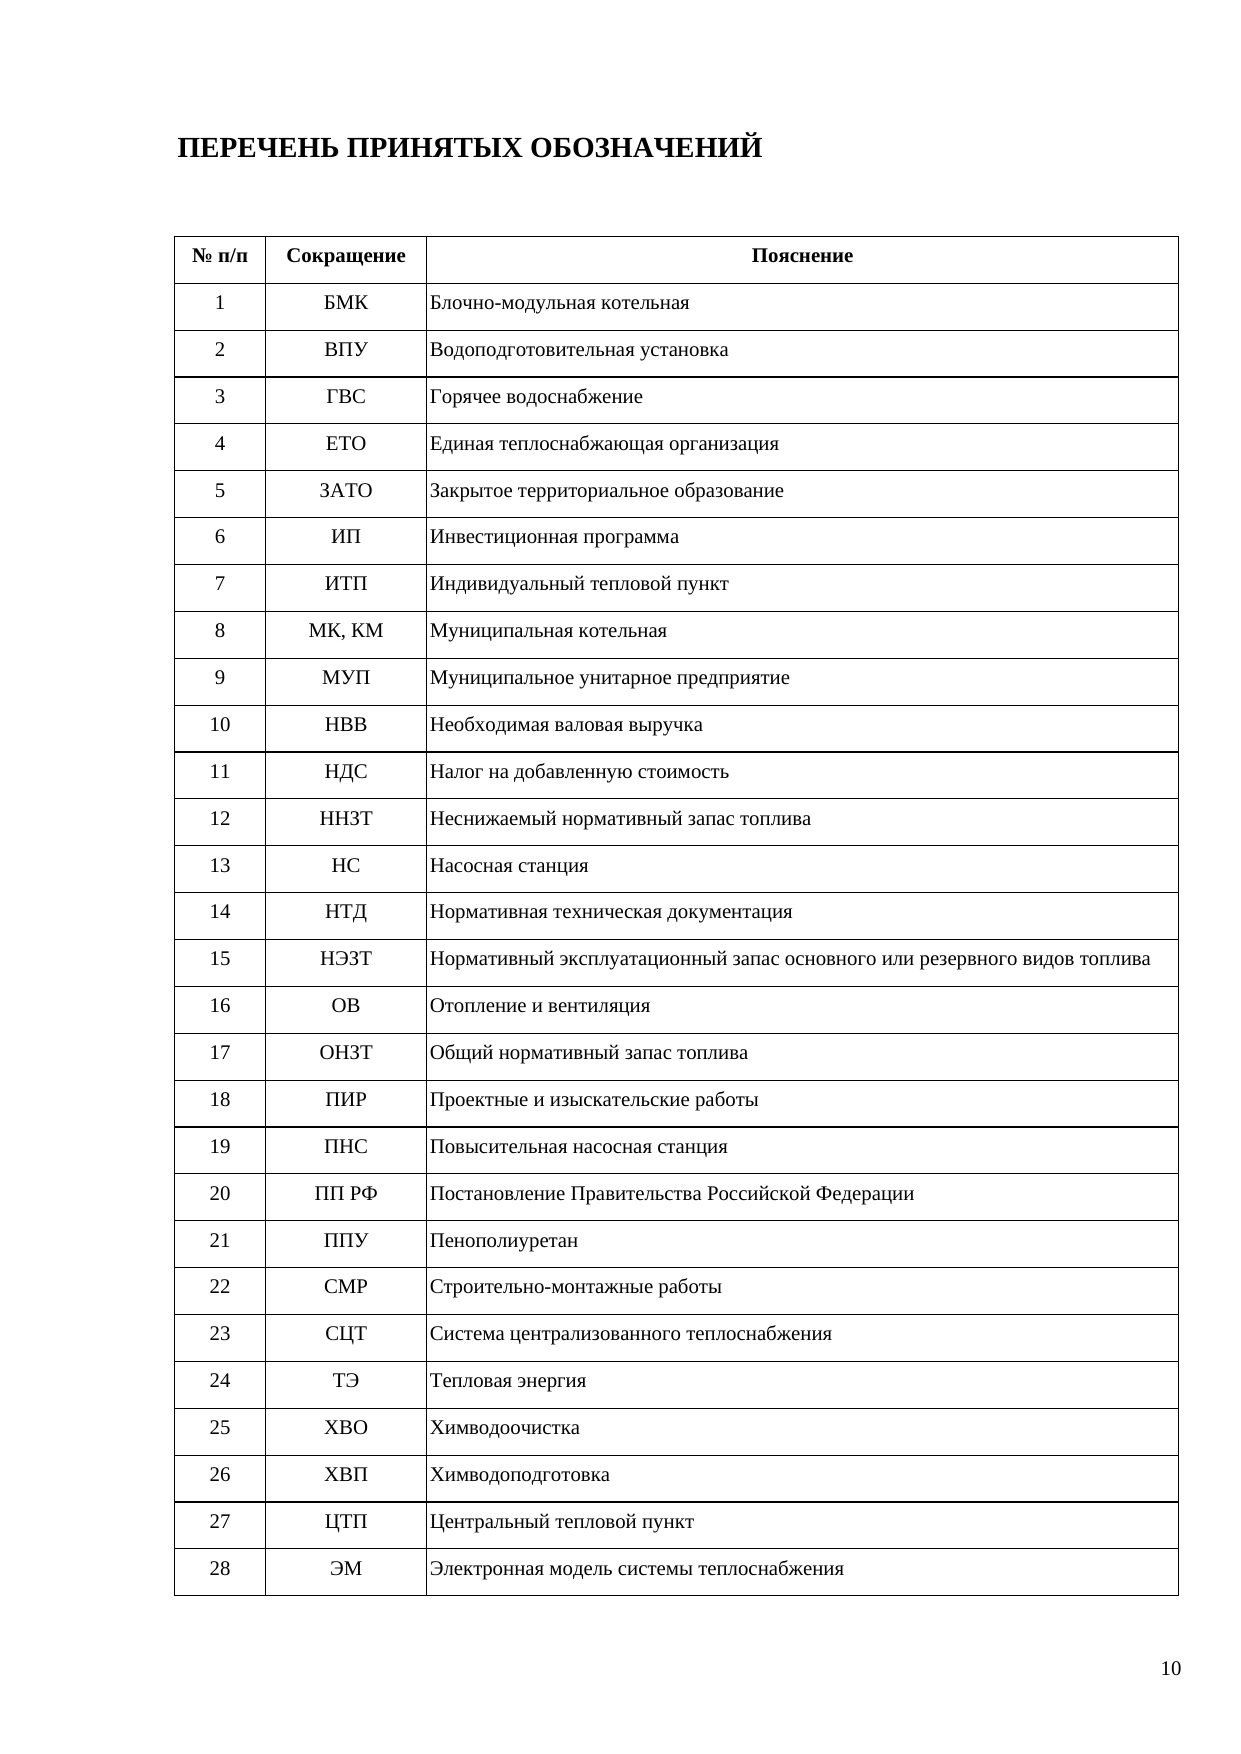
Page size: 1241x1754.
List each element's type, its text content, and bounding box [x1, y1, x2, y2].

table_cell Водоподготовительная установка [427, 331, 1178, 376]
table_cell ОВ [266, 987, 426, 1033]
table_cell 11 [175, 753, 265, 798]
table_cell Налог на добавленную стоимость [427, 753, 1178, 798]
table_cell Единая теплоснабжающая организация [427, 424, 1178, 470]
table_cell ПИР [266, 1081, 426, 1126]
table_cell 16 [175, 987, 265, 1033]
table_cell 2 [175, 331, 265, 376]
table_cell Инвестиционная программа [427, 518, 1178, 564]
table_cell ИП [266, 518, 426, 564]
table_cell 21 [175, 1221, 265, 1267]
table_cell Неснижаемый нормативный запас топлива [427, 799, 1178, 845]
table_cell НС [266, 846, 426, 892]
table_cell СМР [266, 1268, 426, 1314]
table_cell ВПУ [266, 331, 426, 376]
table_cell 26 [175, 1456, 265, 1501]
table_cell Строительно-монтажные работы [427, 1268, 1178, 1314]
table_cell Электронная модель системы теплоснабжения [427, 1549, 1178, 1595]
table_cell МУП [266, 659, 426, 704]
table_cell ПНС [266, 1128, 426, 1173]
table_cell Тепловая энергия [427, 1362, 1178, 1408]
subtitle Перечень принятых обозначений [177, 131, 1181, 164]
table_cell 18 [175, 1081, 265, 1126]
table_cell ЦТП [266, 1503, 426, 1548]
table_cell НВВ [266, 706, 426, 751]
table_cell ХВП [266, 1456, 426, 1501]
table_cell Центральный тепловой пункт [427, 1503, 1178, 1548]
table_cell ТЭ [266, 1362, 426, 1408]
table_cell 24 [175, 1362, 265, 1408]
table_header Пояснение [427, 237, 1178, 283]
table_cell НДС [266, 753, 426, 798]
table_cell Система централизованного теплоснабжения [427, 1315, 1178, 1361]
table_cell НТД [266, 893, 426, 939]
table_cell БМК [266, 284, 426, 329]
table_cell СЦТ [266, 1315, 426, 1361]
table_cell 25 [175, 1409, 265, 1454]
table_cell Насосная станция [427, 846, 1178, 892]
table_cell 4 [175, 424, 265, 470]
table_cell 9 [175, 659, 265, 704]
table_cell МК, КМ [266, 612, 426, 658]
table_cell 22 [175, 1268, 265, 1314]
table_cell 15 [175, 940, 265, 986]
table_cell 1 [175, 284, 265, 329]
table_cell 8 [175, 612, 265, 658]
table_cell Индивидуальный тепловой пункт [427, 565, 1178, 611]
table_cell Проектные и изыскательские работы [427, 1081, 1178, 1126]
table_cell 20 [175, 1174, 265, 1220]
table_cell Химводоподготовка [427, 1456, 1178, 1501]
table_header Сокращение [266, 237, 426, 283]
table_cell Нормативный эксплуатационный запас основного или резервного видов топлива [427, 940, 1178, 986]
table_cell 19 [175, 1128, 265, 1173]
table_cell Отопление и вентиляция [427, 987, 1178, 1033]
table_cell 12 [175, 799, 265, 845]
table_cell 14 [175, 893, 265, 939]
table_cell Блочно-модульная котельная [427, 284, 1178, 329]
table_cell ОНЗТ [266, 1034, 426, 1079]
table_cell ПП РФ [266, 1174, 426, 1220]
table_cell 6 [175, 518, 265, 564]
table_cell Необходимая валовая выручка [427, 706, 1178, 751]
table_cell Горячее водоснабжение [427, 378, 1178, 423]
table_cell Общий нормативный запас топлива [427, 1034, 1178, 1079]
table_cell Нормативная техническая документация [427, 893, 1178, 939]
table_cell ЗАТО [266, 471, 426, 517]
table_cell 5 [175, 471, 265, 517]
table_cell ИТП [266, 565, 426, 611]
table_cell ППУ [266, 1221, 426, 1267]
table_cell 28 [175, 1549, 265, 1595]
table_header № п/п [175, 237, 265, 283]
table_cell 27 [175, 1503, 265, 1548]
table_cell ЕТО [266, 424, 426, 470]
table_cell Закрытое территориальное образование [427, 471, 1178, 517]
table_cell 17 [175, 1034, 265, 1079]
table_cell ХВО [266, 1409, 426, 1454]
table_cell Пенополиуретан [427, 1221, 1178, 1267]
table_cell Постановление Правительства Российской Федерации [427, 1174, 1178, 1220]
table_cell НЭЗТ [266, 940, 426, 986]
table_cell ЭМ [266, 1549, 426, 1595]
table_cell 13 [175, 846, 265, 892]
table_cell 7 [175, 565, 265, 611]
table_cell Муниципальное унитарное предприятие [427, 659, 1178, 704]
table_cell ННЗТ [266, 799, 426, 845]
table_cell Химводоочистка [427, 1409, 1178, 1454]
table_cell Повысительная насосная станция [427, 1128, 1178, 1173]
table_cell 3 [175, 378, 265, 423]
table_cell ГВС [266, 378, 426, 423]
table_cell 10 [175, 706, 265, 751]
table_cell Муниципальная котельная [427, 612, 1178, 658]
table_cell 23 [175, 1315, 265, 1361]
